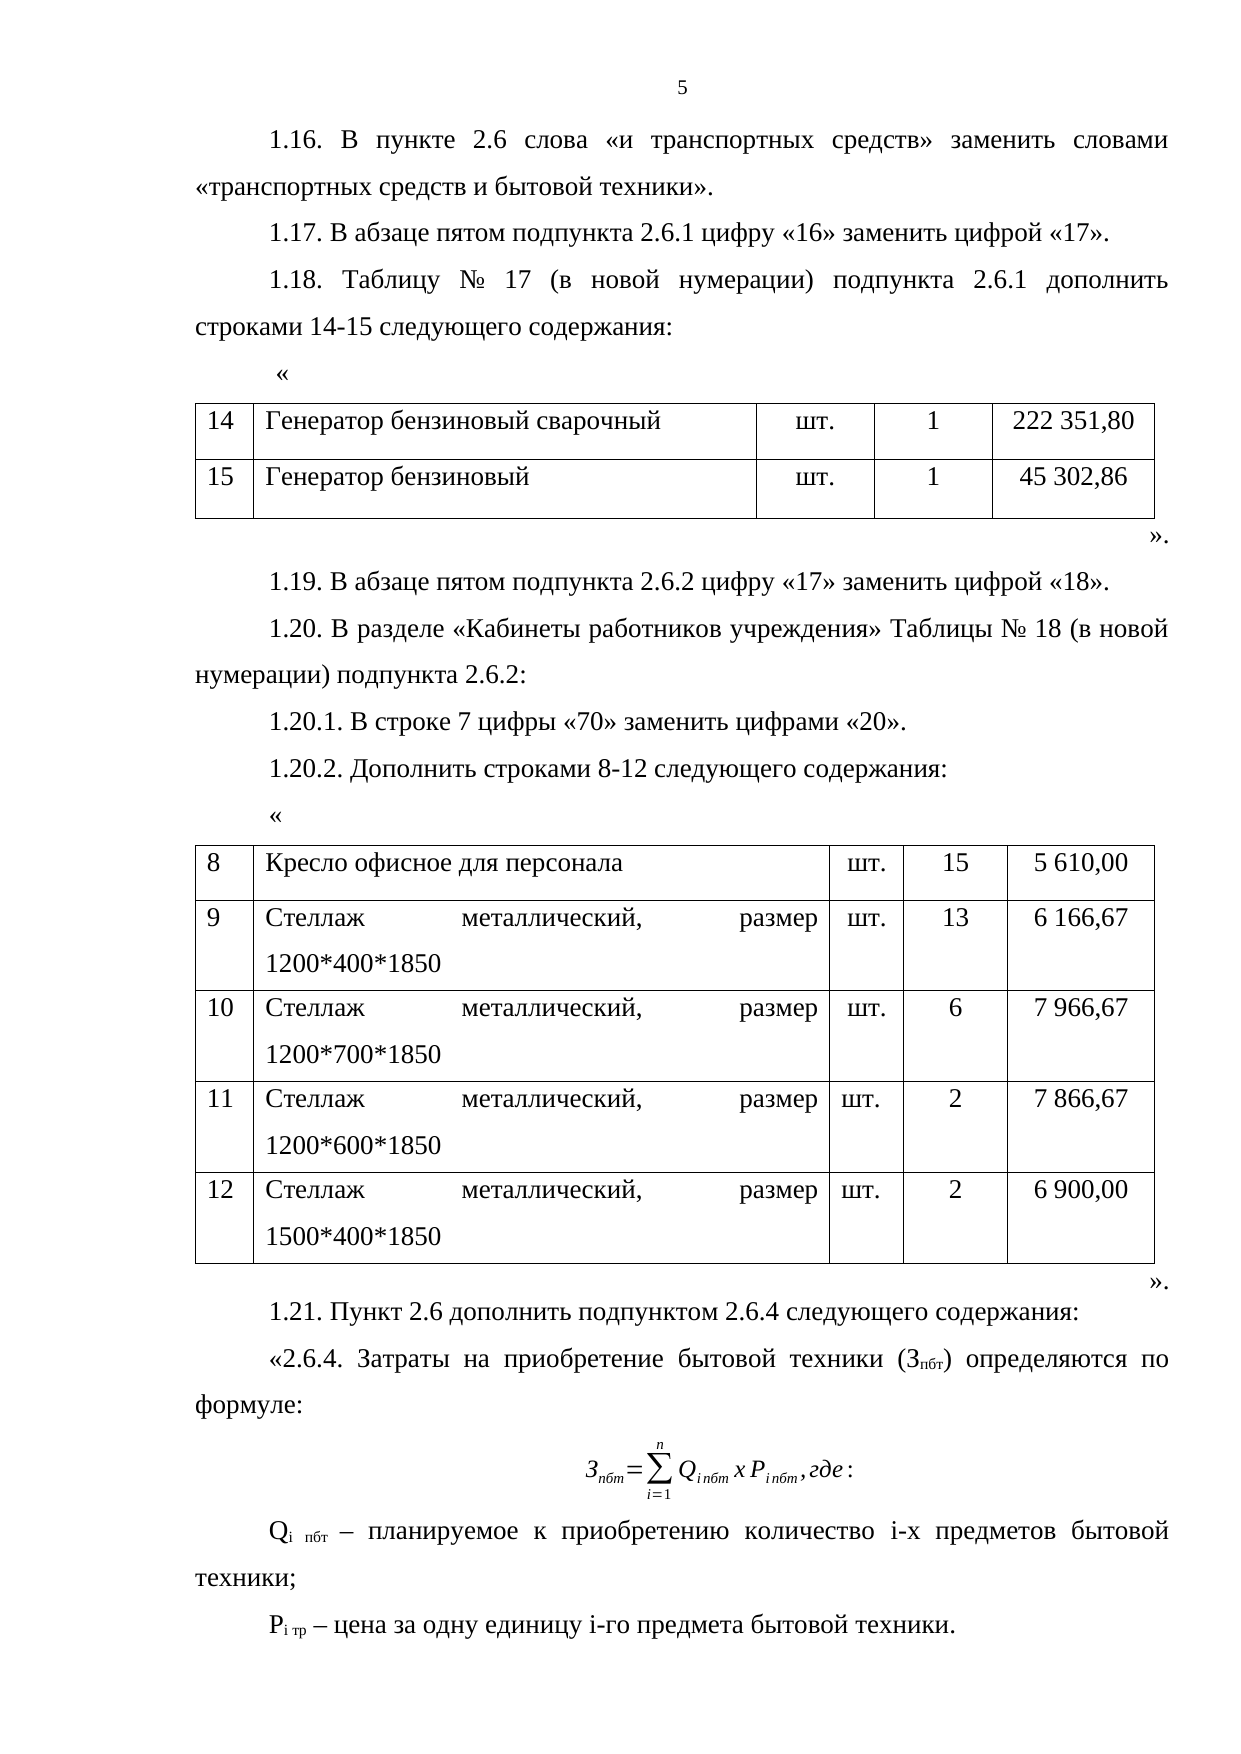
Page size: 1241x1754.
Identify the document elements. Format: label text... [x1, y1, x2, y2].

text ». [195, 1264, 1169, 1295]
table_cell 10 [196, 991, 253, 1081]
table_cell шт. [830, 901, 903, 990]
table_cell 6 900,00 [1008, 1173, 1154, 1263]
table_header шт. [830, 846, 903, 899]
text 1.18. Таблицу № 17 (в новой нумерации) подпункта 2.6.1 дополнить строками 14-15 следующего содержания: [195, 263, 1169, 341]
table_header 15 [904, 846, 1007, 899]
table_cell Стеллаж металлический, размер 1500*400*1850 [254, 1173, 829, 1263]
table_cell 7 866,67 [1008, 1082, 1154, 1172]
table_cell 6 [904, 991, 1007, 1081]
text 1.20. В разделе «Кабинеты работников учреждения» Таблицы № 18 (в новой нумерации) подпункта 2.6.2: [195, 612, 1169, 690]
text « [195, 356, 1169, 388]
text ». [195, 519, 1169, 550]
table_cell 13 [904, 901, 1007, 990]
text Pi тр – цена за одну единицу i-го предмета бытовой техники. [195, 1608, 1169, 1639]
table_cell 2 [904, 1173, 1007, 1263]
table_header 5 610,00 [1008, 846, 1154, 899]
table_cell шт. [830, 991, 903, 1081]
text «2.6.4. Затраты на приобретение бытовой техники (Зпбт) определяются по формуле: [195, 1342, 1169, 1419]
table_cell 1 [875, 460, 992, 518]
table_cell Стеллаж металлический, размер 1200*600*1850 [254, 1082, 829, 1172]
table_cell 2 [904, 1082, 1007, 1172]
table_cell шт. [830, 1173, 903, 1263]
table_cell Стеллаж металлический, размер 1200*700*1850 [254, 991, 829, 1081]
table_cell 15 [196, 460, 253, 518]
text « [195, 799, 1169, 830]
table_header Генератор бензиновый сварочный [254, 404, 756, 458]
table_cell 7 966,67 [1008, 991, 1154, 1081]
table_cell 6 166,67 [1008, 901, 1154, 990]
table_cell шт. [757, 460, 874, 518]
table_header шт. [757, 404, 874, 458]
text 1.17. В абзаце пятом подпункта 2.6.1 цифру «16» заменить цифрой «17». [195, 216, 1169, 248]
table_header 222 351,80 [993, 404, 1154, 458]
table_cell 45 302,86 [993, 460, 1154, 518]
table_cell 12 [196, 1173, 253, 1263]
text 1.16. В пункте 2.6 слова «и транспортных средств» заменить словами «транспортных средств и бытовой техники». [195, 123, 1169, 201]
table_cell 11 [196, 1082, 253, 1172]
text Qi пбт – планируемое к приобретению количество i-х предметов бытовой техники; [195, 1514, 1169, 1592]
text 1.21. Пункт 2.6 дополнить подпунктом 2.6.4 следующего содержания: [195, 1295, 1169, 1326]
text 1.20.1. В строке 7 цифры «70» заменить цифрами «20». [195, 705, 1169, 736]
table_cell 9 [196, 901, 253, 990]
text 1.19. В абзаце пятом подпункта 2.6.2 цифру «17» заменить цифрой «18». [195, 565, 1169, 596]
table_header 8 [196, 846, 253, 899]
table_header 1 [875, 404, 992, 458]
table_cell Стеллаж металлический, размер 1200*400*1850 [254, 901, 829, 990]
table_cell Генератор бензиновый [254, 460, 756, 518]
table_header 14 [196, 404, 253, 458]
table_header Кресло офисное для персонала [254, 846, 829, 899]
text 1.20.2. Дополнить строками 8-12 следующего содержания: [195, 752, 1169, 783]
table_cell шт. [830, 1082, 903, 1172]
